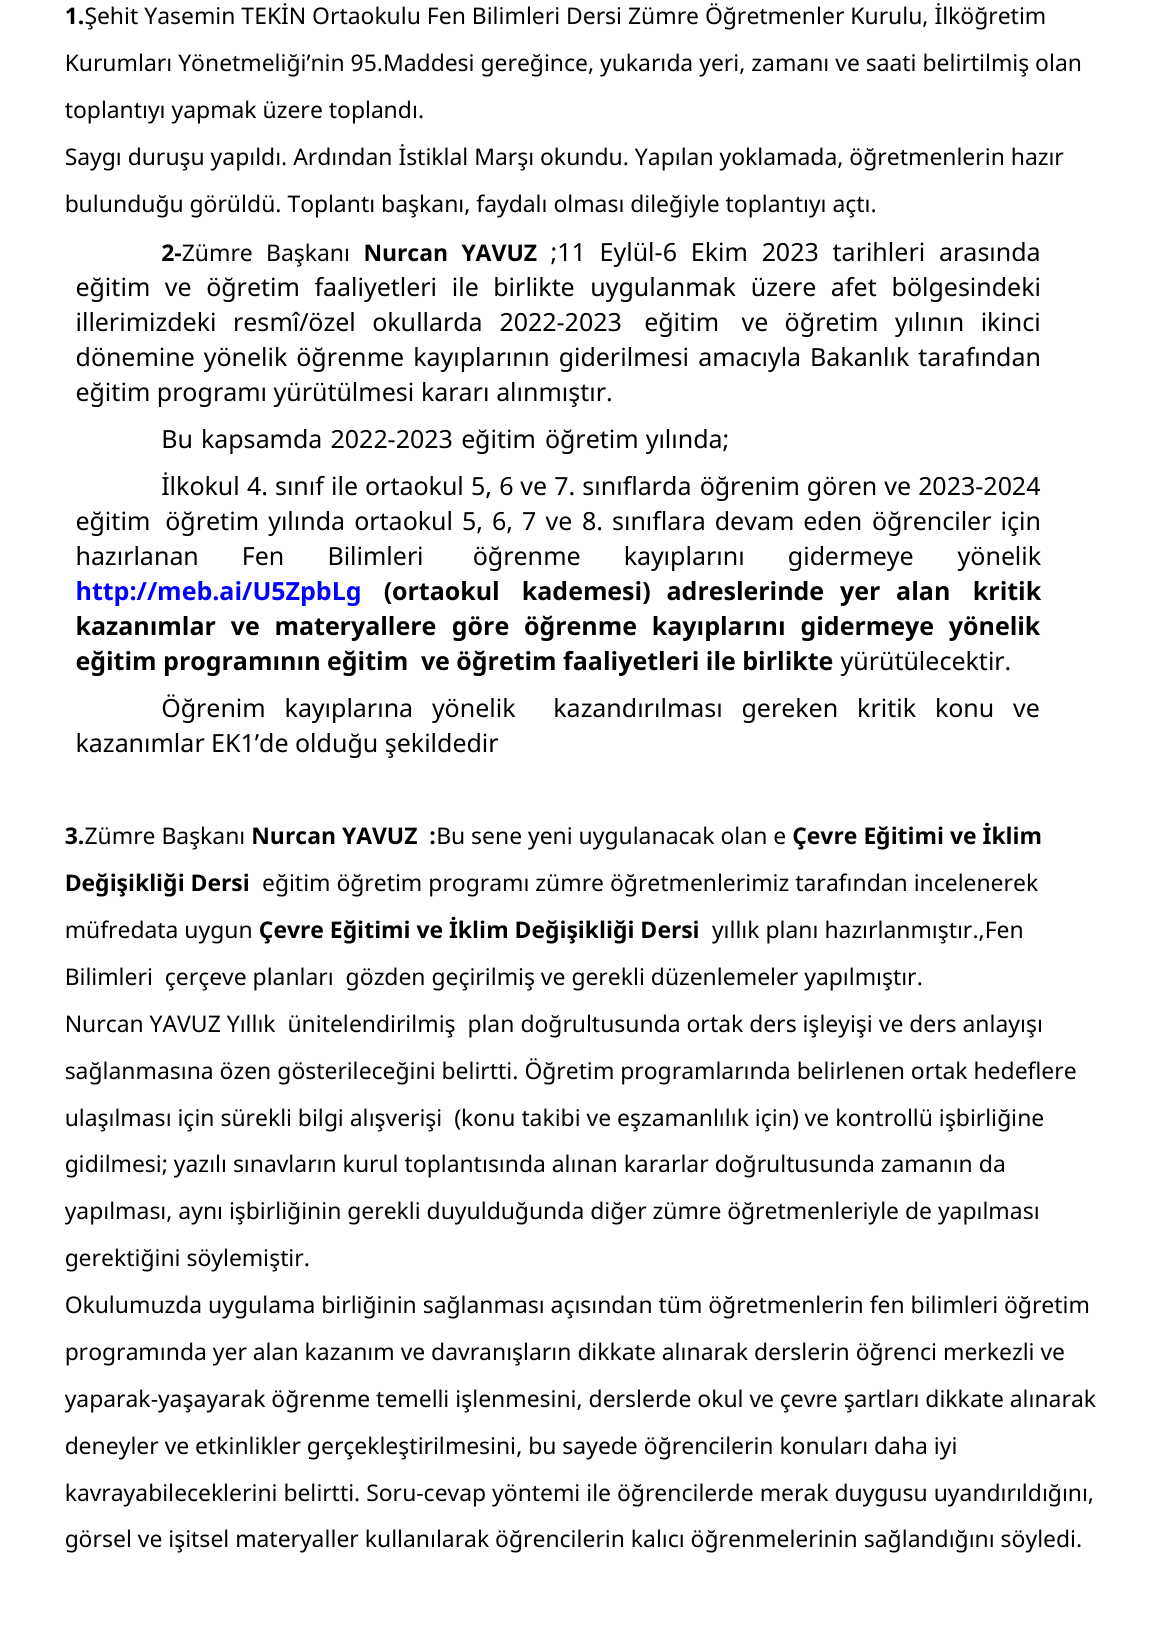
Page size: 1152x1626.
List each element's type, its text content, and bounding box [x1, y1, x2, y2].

text Saygı duruşu yapıldı. Ardından İstiklal Marşı okundu. Yapılan yoklamada, öğretmenlerin hazır bulunduğu görüldü. Toplantı başkanı, faydalı olması dileğiyle toplantıyı açtı. [64, 141, 1112, 219]
text Okulumuzda uygulama birliğinin sağlanması açısından tüm öğretmenlerin fen bilimleri öğretim programında yer alan kazanım ve davranışların dikkate alınarak derslerin öğrenci merkezli ve yaparak-yaşayarak öğrenme temelli işlenmesini, derslerde okul ve çevre şartları dikkate alınarak deneyler ve etkinlikler gerçekleştirilmesini, bu sayede öğrencilerin konuları daha iyi kavrayabileceklerini belirtti. Soru-cevap yöntemi ile öğrencilerde merak duygusu uyandırıldığını, görsel ve işitsel materyaller kullanılarak öğrencilerin kalıcı öğrenmelerinin sağlandığını söyledi. [64, 1289, 1112, 1555]
text Nurcan YAVUZ Yıllık ünitelendirilmiş plan doğrultusunda ortak ders işleyişi ve ders anlayışı sağlanmasına özen gösterileceğini belirtti. Öğretim programlarında belirlenen ortak hedeflere ulaşılması için sürekli bilgi alışverişi (konu takibi ve eşzamanlılık için) ve kontrollü işbirliğine gidilmesi; yazılı sınavların kurul toplantısında alınan kararlar doğrultusunda zamanın da yapılması, aynı işbirliğinin gerekli duyulduğunda diğer zümre öğretmenleriyle de yapılması gerektiğini söylemiştir. [64, 1008, 1112, 1273]
text İlkokul 4. sınıf ile ortaokul 5, 6 ve 7. sınıflarda öğrenim gören ve 2023-2024 eğitim öğretim yılında ortaokul 5, 6, 7 ve 8. sınıflara devam eden öğrenciler için hazırlanan Fen Bilimleri öğrenme kayıplarını gidermeye yönelik http://meb.ai/U5ZpbLg (ortaokul kademesi) adreslerinde yer alan kritik kazanımlar ve materyallere göre öğrenme kayıplarını gidermeye yönelik eğitim programının eğitim ve öğretim faaliyetleri ile birlikte yürütülecektir. [75, 468, 1041, 677]
text 2-Zümre Başkanı Nurcan YAVUZ ;11 Eylül-6 Ekim 2023 tarihleri arasında eğitim ve öğretim faaliyetleri ile birlikte uygulanmak üzere afet bölgesindeki illerimizdeki resmî/özel okullarda 2022-2023 eğitim ve öğretim yılının ikinci dönemine yönelik öğrenme kayıplarının giderilmesi amacıyla Bakanlık tarafından eğitim programı yürütülmesi kararı alınmıştır. [75, 234, 1041, 408]
text Öğrenim kayıplarına yönelik kazandırılması gereken kritik konu ve kazanımlar EK1’de olduğu şekildedir [75, 691, 1041, 760]
text Bu kapsamda 2022-2023 eğitim öğretim yılında; [161, 422, 1112, 456]
text 3.Zümre Başkanı Nurcan YAVUZ :Bu sene yeni uygulanacak olan e Çevre Eğitimi ve İklim Değişikliği Dersi eğitim öğretim programı zümre öğretmenlerimiz tarafından incelenerek müfredata uygun Çevre Eğitimi ve İklim Değişikliği Dersi yıllık planı hazırlanmıştır.,Fen Bilimleri çerçeve planları gözden geçirilmiş ve gerekli düzenlemeler yapılmıştır. [64, 820, 1112, 992]
text 1.Şehit Yasemin TEKİN Ortaokulu Fen Bilimleri Dersi Zümre Öğretmenler Kurulu, İlköğretim Kurumları Yönetmeliği’nin 95.Maddesi gereğince, yukarıda yeri, zamanı ve saati belirtilmiş olan toplantıyı yapmak üzere toplandı. [64, 0, 1112, 125]
